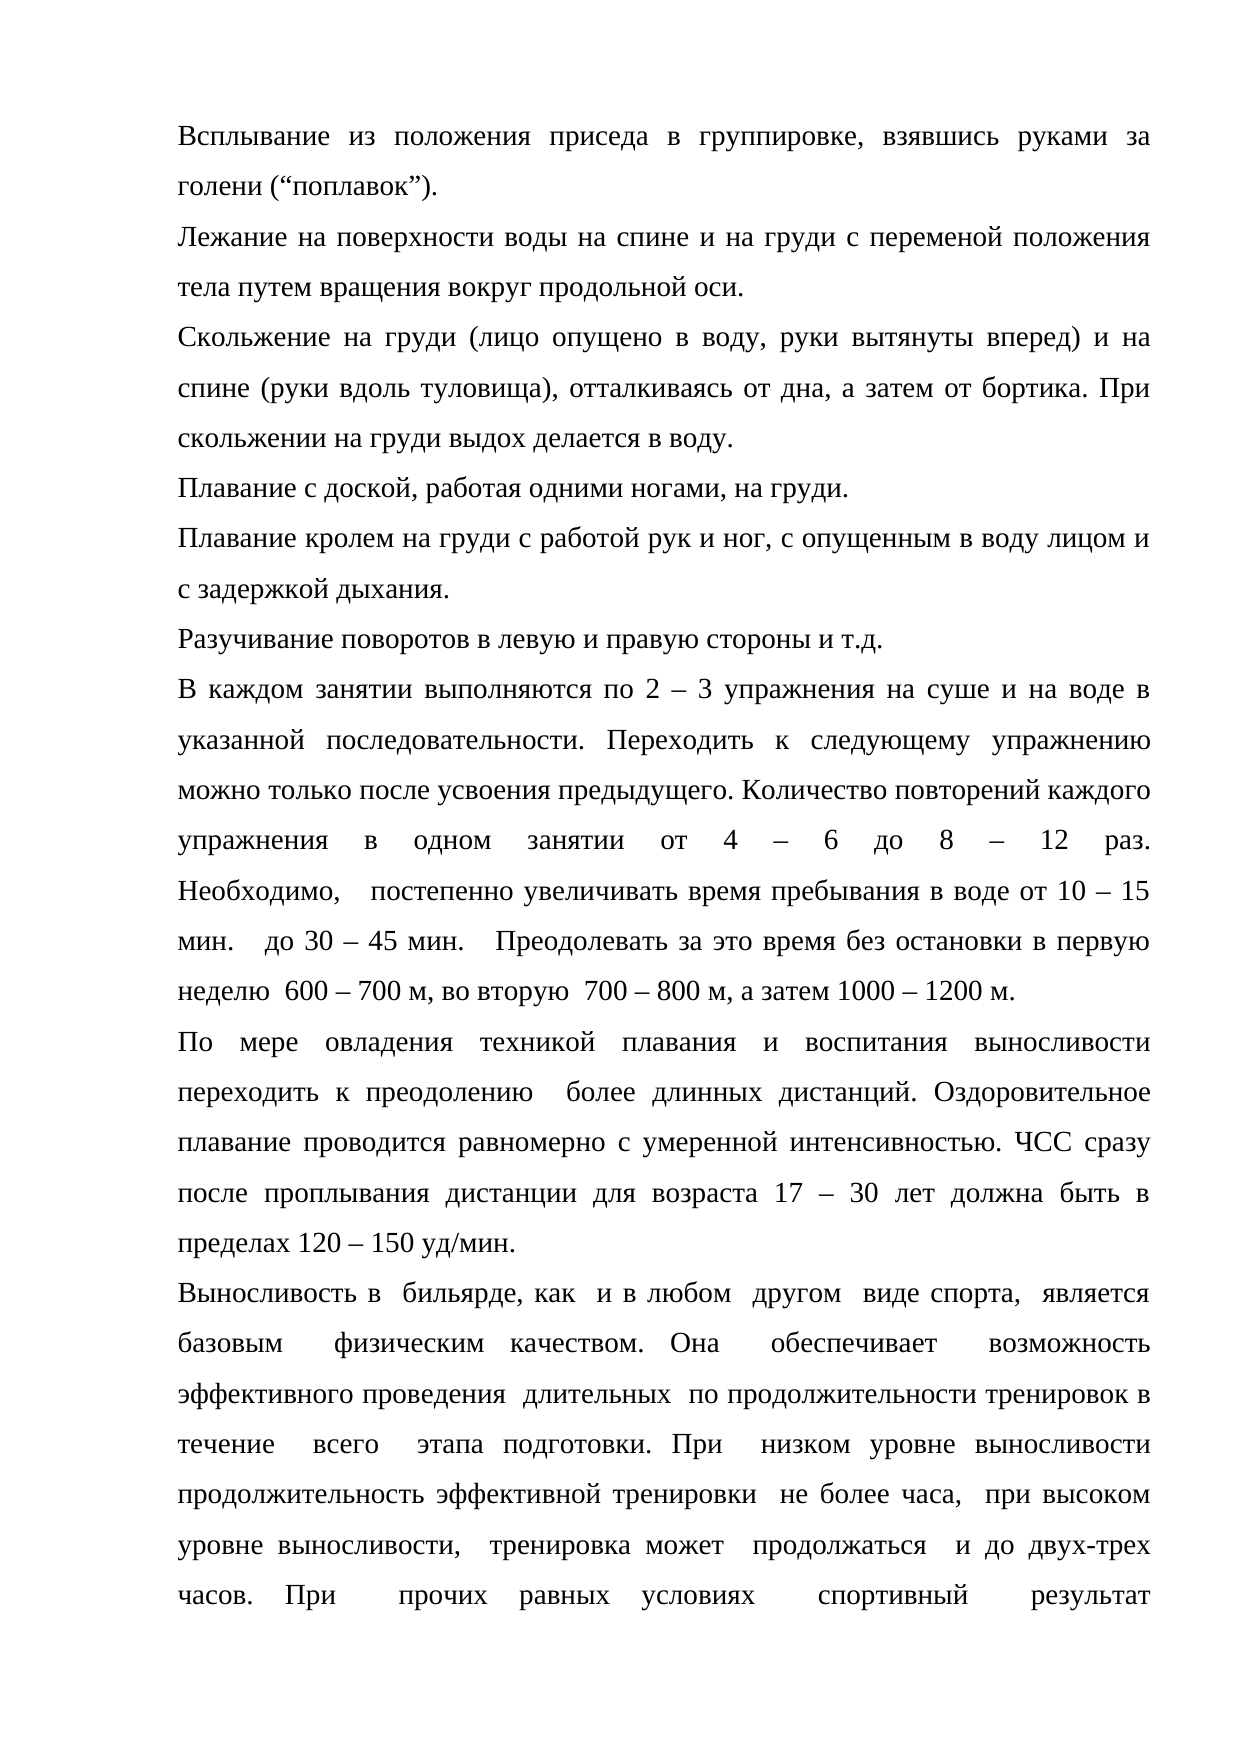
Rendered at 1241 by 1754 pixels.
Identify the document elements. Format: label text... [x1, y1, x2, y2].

text Разучивание поворотов в левую и правую стороны и т.д. [177, 621, 1152, 655]
text Лежание на поверхности воды на спине и на груди с переменой положения тела путем вращения вокруг продольной оси. [177, 219, 1152, 303]
text Всплывание из положения приседа в группировке, взявшись руками за голени (“поплавок”). [177, 118, 1152, 202]
text В каждом занятии выполняются по 2 – 3 упражнения на суше и на воде в указанной последовательности. Переходить к следующему упражнению можно только после усвоения предыдущего. Количество повторений каждого упражнения в одном занятии от 4 – 6 до 8 – 12 раз. Необходимо, постепенно увеличивать время пребывания в воде от 10 – 15 мин. до 30 – 45 мин. Преодолевать за это время без остановки в первую неделю 600 – , во вторую 700 – , а затем 1000 – . [177, 672, 1152, 1007]
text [177, 1275, 1152, 1611]
text По мере овладения техникой плавания и воспитания выносливости переходить к преодолению более длинных дистанций. Оздоровительное плавание проводится равномерно с умеренной интенсивностью. ЧСС сразу после проплывания дистанции для возраста 17 – 30 лет должна быть в пределах 120 – 150 уд/мин. [177, 1024, 1152, 1258]
text Плавание с доской, работая одними ногами, на груди. [177, 470, 1152, 504]
text Плавание кролем на груди с работой рук и ног, с опущенным в воду лицом и с задержкой дыхания. [177, 521, 1152, 604]
text Скольжение на груди (лицо опущено в воду, руки вытянуты вперед) и на спине (руки вдоль туловища), отталкиваясь от дна, а затем от бортика. При скольжении на груди выдох делается в воду. [177, 319, 1152, 453]
